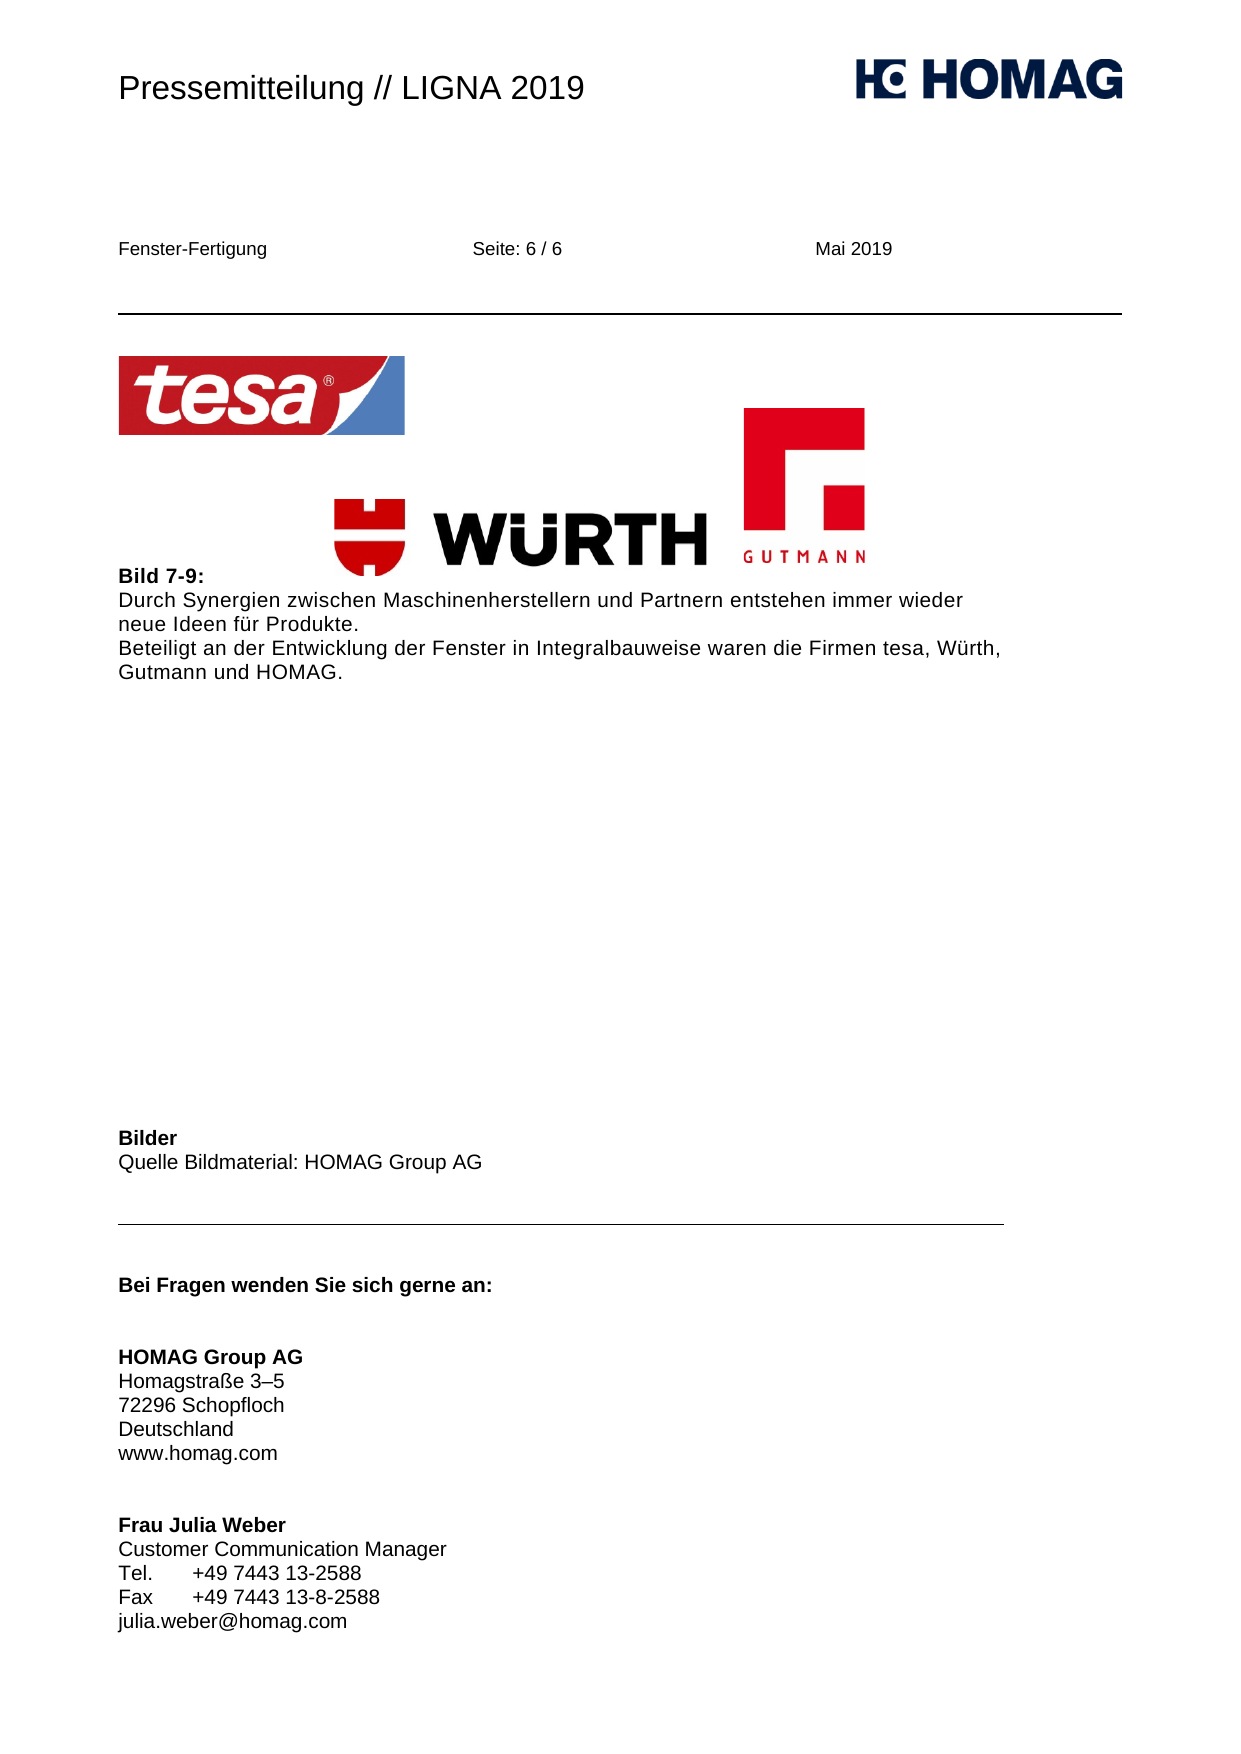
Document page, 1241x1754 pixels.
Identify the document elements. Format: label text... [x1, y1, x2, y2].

subtitle Deutschland [118, 1417, 1004, 1441]
picture [856, 59, 1123, 99]
subtitle Fax +49 7443 13-8-2588 [118, 1585, 1004, 1609]
picture [118, 356, 405, 435]
subtitle HOMAG Group AG [118, 1345, 1004, 1369]
subtitle Bei Fragen wenden Sie sich gerne an: [118, 1273, 1004, 1297]
subtitle www.homag.com [118, 1441, 1004, 1465]
title Bild 7-9: [118, 564, 1004, 588]
title Durch Synergien zwischen Maschinenherstellern und Partnern entstehen immer wieder neue Ideen für Produkte. [118, 588, 1004, 636]
subtitle Tel. +49 7443 13-2588 [118, 1561, 1004, 1585]
subtitle Frau Julia Weber [118, 1513, 1004, 1537]
title Beteiligt an der Entwicklung der Fenster in Integralbauweise waren die Firmen tesa, Würth, Gutmann und HOMAG. [118, 636, 1004, 684]
subtitle julia.weber@homag.com [118, 1609, 1004, 1633]
picture [743, 408, 865, 563]
subtitle Customer Communication Manager [118, 1537, 1004, 1561]
subtitle Homagstraße 3–5 [118, 1369, 1004, 1393]
picture [334, 499, 707, 576]
subtitle 72296 Schopfloch [118, 1393, 1004, 1417]
text Bilder [118, 1126, 1004, 1150]
text Quelle Bildmaterial: HOMAG Group AG [118, 1150, 1004, 1174]
